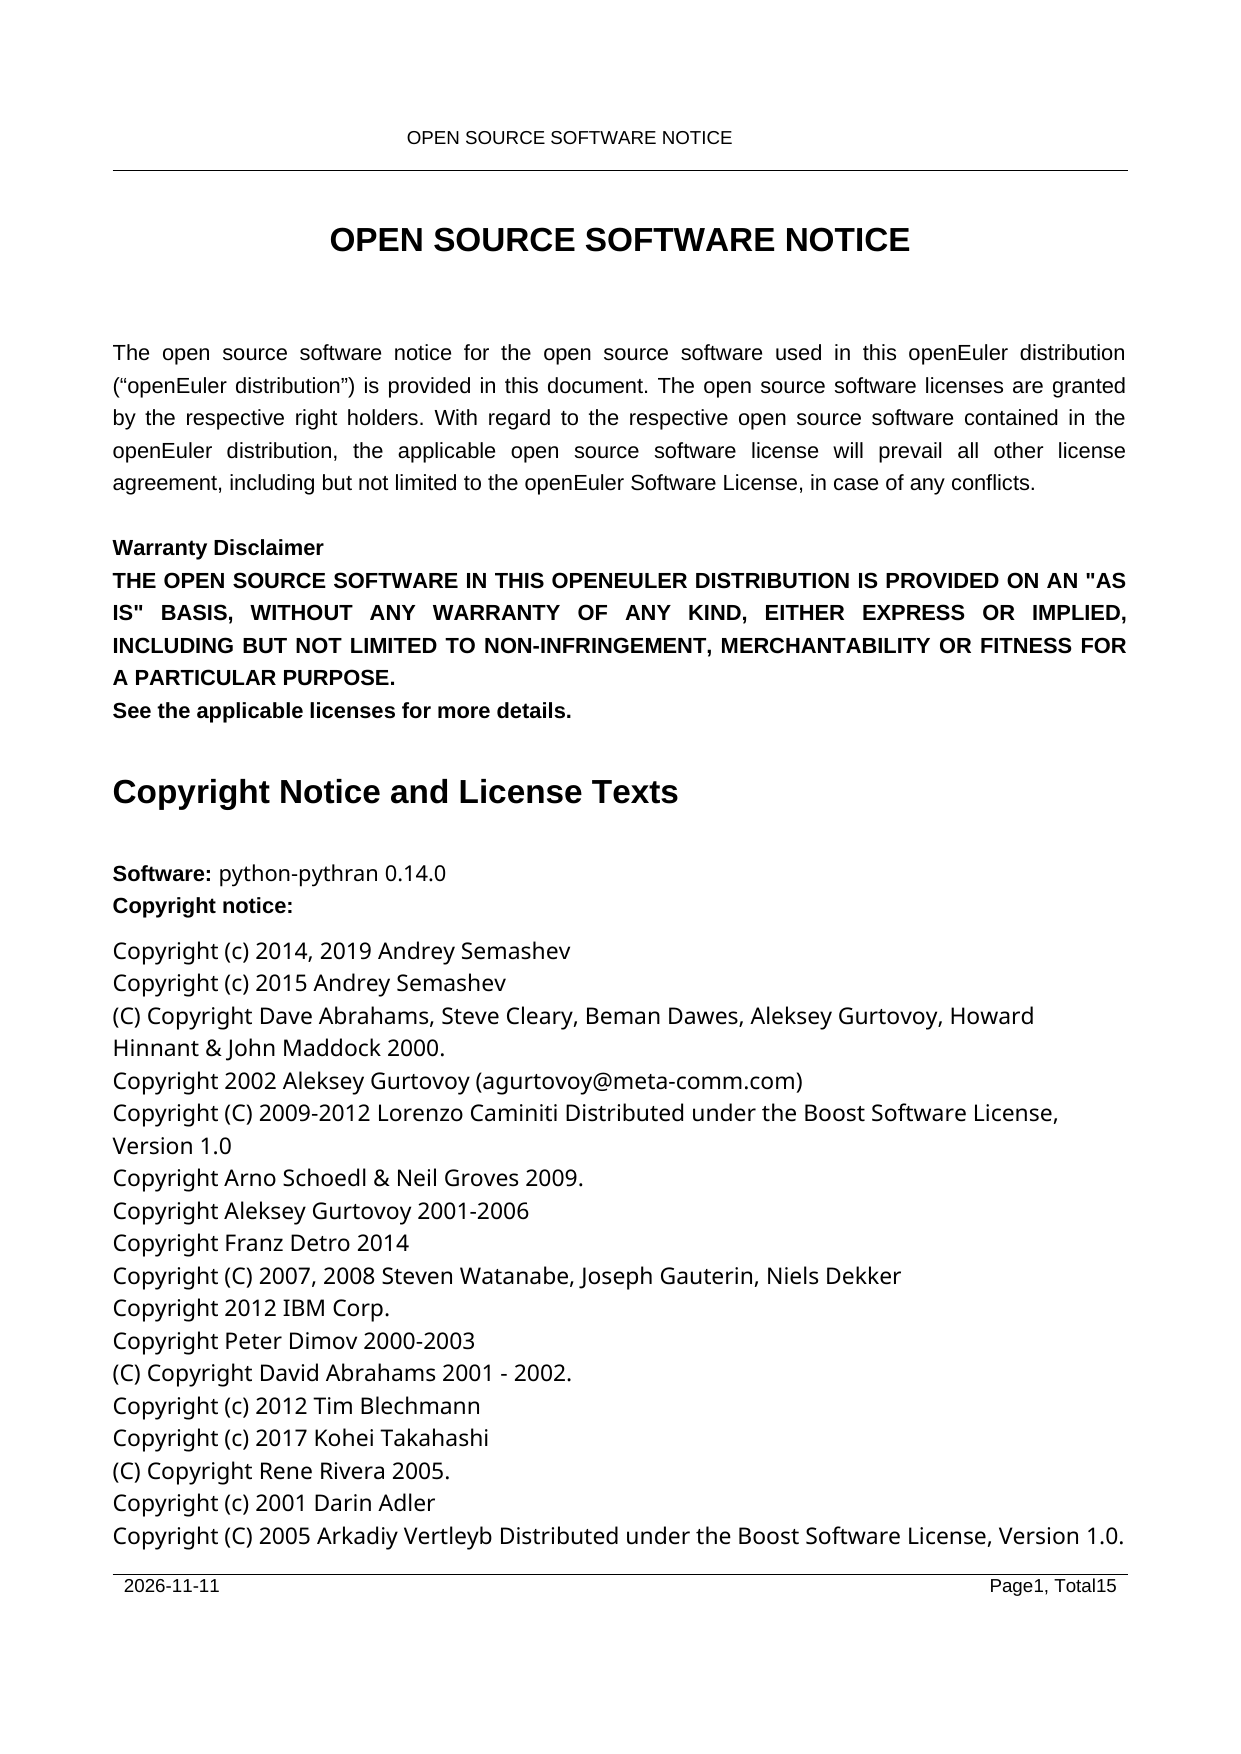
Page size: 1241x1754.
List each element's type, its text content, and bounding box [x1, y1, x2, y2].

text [112, 934, 1128, 1551]
text The open source software notice for the open source software used in this openEuler distribution (“openEuler distribution”) is provided in this document. The open source software licenses are granted by the respective right holders. With regard to the respective open source software contained in the openEuler distribution, the applicable open source software license will prevail all other license agreement, including but not limited to the openEuler Software License, in case of any conflicts. [112, 336, 1128, 499]
text Copyright Notice and License Texts [112, 759, 1128, 824]
text Warranty Disclaimer [112, 531, 1128, 564]
text THE OPEN SOURCE SOFTWARE IN THIS OPENEULER DISTRIBUTION IS PROVIDED ON AN "AS IS" BASIS, WITHOUT ANY WARRANTY OF ANY KIND, EITHER EXPRESS OR IMPLIED, INCLUDING BUT NOT LIMITED TO NON-INFRINGEMENT, MERCHANTABILITY OR FITNESS FOR A PARTICULAR PURPOSE. See the applicable licenses for more details. [112, 564, 1128, 726]
text Copyright notice: [112, 889, 1128, 921]
text OPEN SOURCE SOFTWARE NOTICE [112, 206, 1128, 271]
title Software: python-pythran 0.14.0 [112, 856, 1128, 889]
